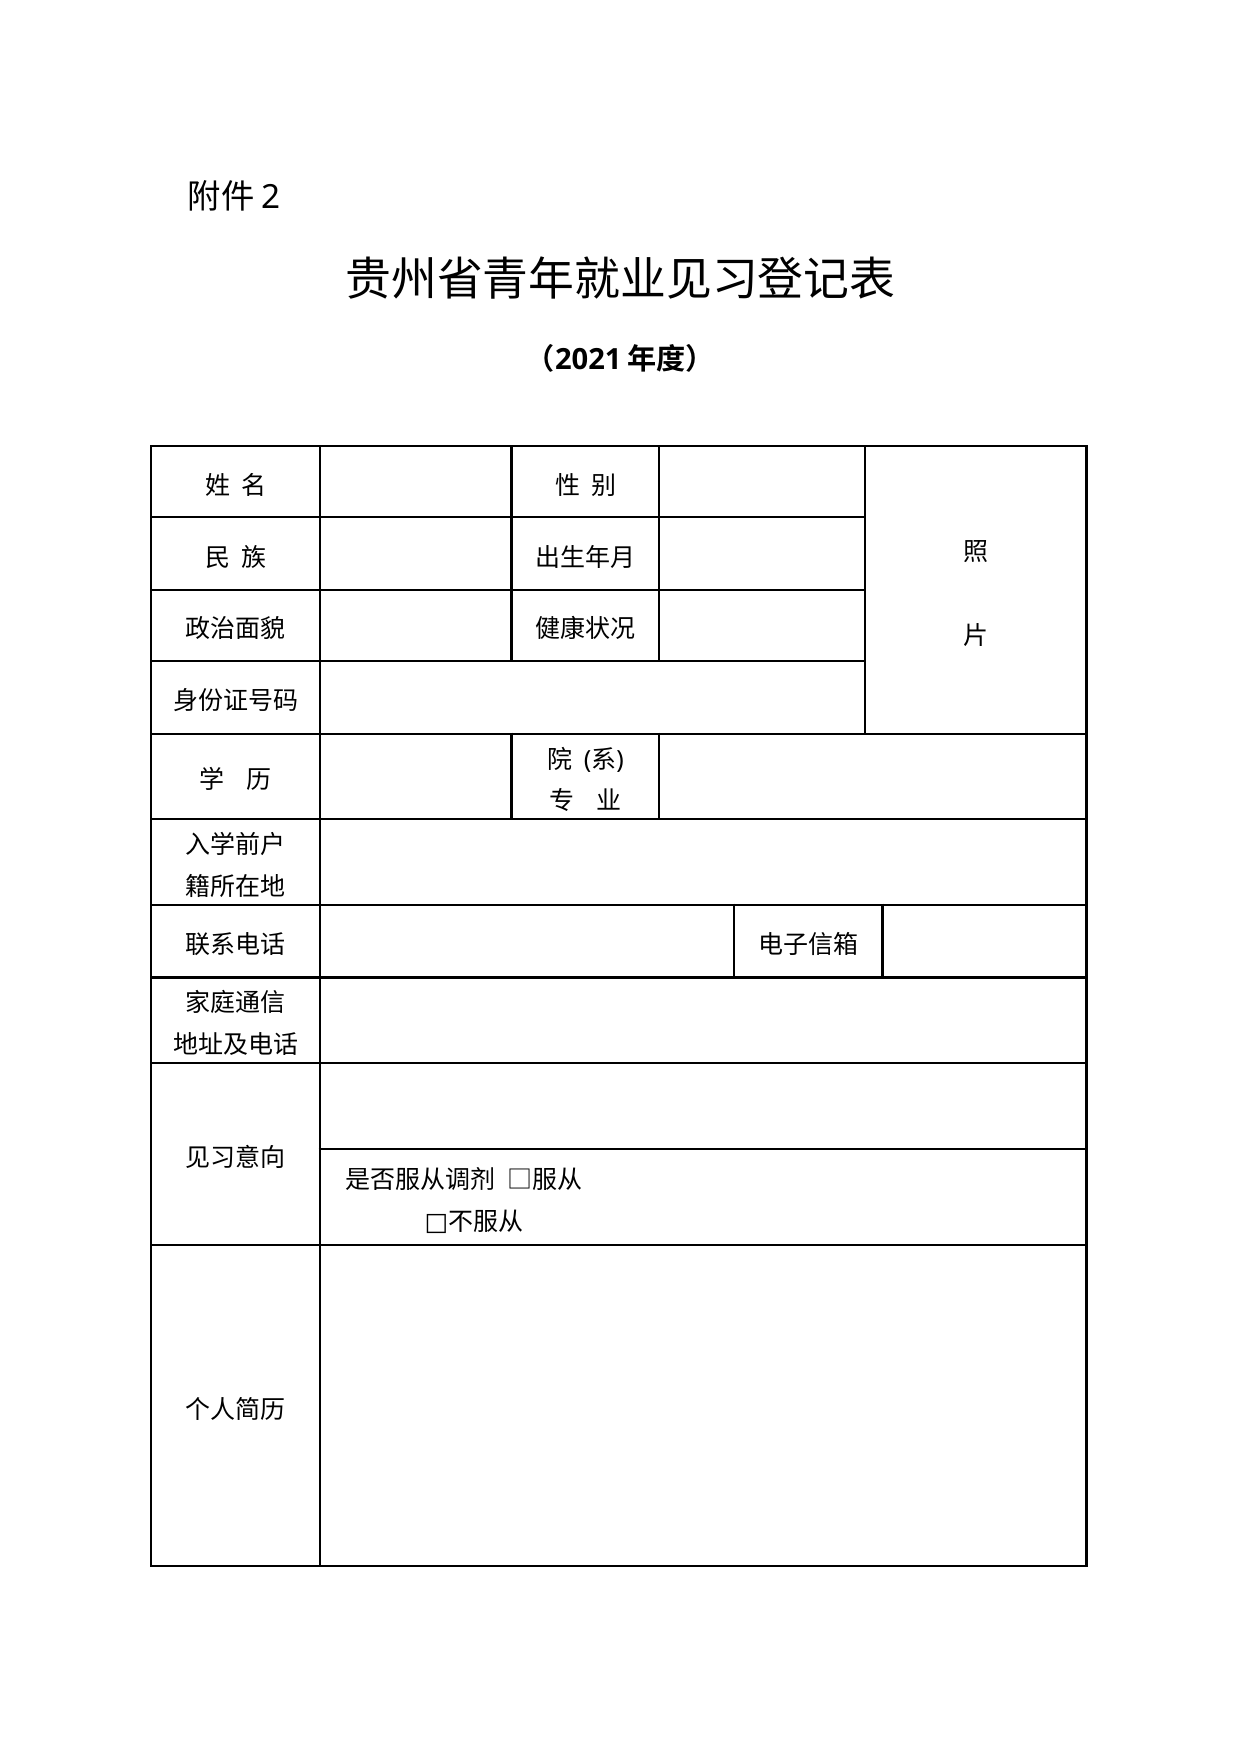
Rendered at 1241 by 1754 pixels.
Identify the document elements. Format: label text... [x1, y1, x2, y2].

table_cell 见习意向 [152, 1064, 319, 1244]
table_cell [884, 906, 1085, 976]
table_cell 健康状况 [513, 591, 658, 660]
table_header 性 别 [513, 447, 658, 516]
table_cell 学 历 [152, 735, 319, 818]
table_cell 民 族 [152, 518, 319, 589]
table_cell 是否服从调剂 □服从 □不服从 [321, 1150, 1085, 1244]
table_header 姓 名 [152, 447, 319, 516]
table_cell [321, 735, 510, 818]
table_cell [321, 518, 510, 589]
text （2021年度） [187, 324, 1053, 389]
table_cell [660, 735, 1085, 818]
table_cell 联系电话 [152, 906, 319, 976]
table_cell 出生年月 [513, 518, 658, 589]
table_cell [321, 591, 510, 660]
table_cell 院 (系) 专 业 [513, 735, 658, 818]
table_cell [321, 1064, 1085, 1148]
table_cell 政治面貌 [152, 591, 319, 660]
table_cell [660, 518, 864, 589]
table_header [660, 447, 864, 516]
table_cell 入学前户 籍所在地 [152, 820, 319, 903]
table_cell [660, 591, 864, 660]
text 贵州省青年就业见习登记表 [187, 227, 1053, 324]
table_cell [321, 1246, 1085, 1565]
table_cell 个人简历 [152, 1246, 319, 1565]
table_cell [321, 662, 864, 733]
table_cell 电子信箱 [735, 906, 881, 976]
table_cell 身份证号码 [152, 662, 319, 733]
table_cell 家庭通信 地址及电话 [152, 979, 319, 1062]
table_cell [321, 906, 733, 976]
table_cell [321, 979, 1085, 1062]
table_header [321, 447, 510, 516]
table_header 照 片 [866, 447, 1085, 733]
table_cell [321, 820, 1085, 903]
text 附件2 [187, 162, 1053, 227]
